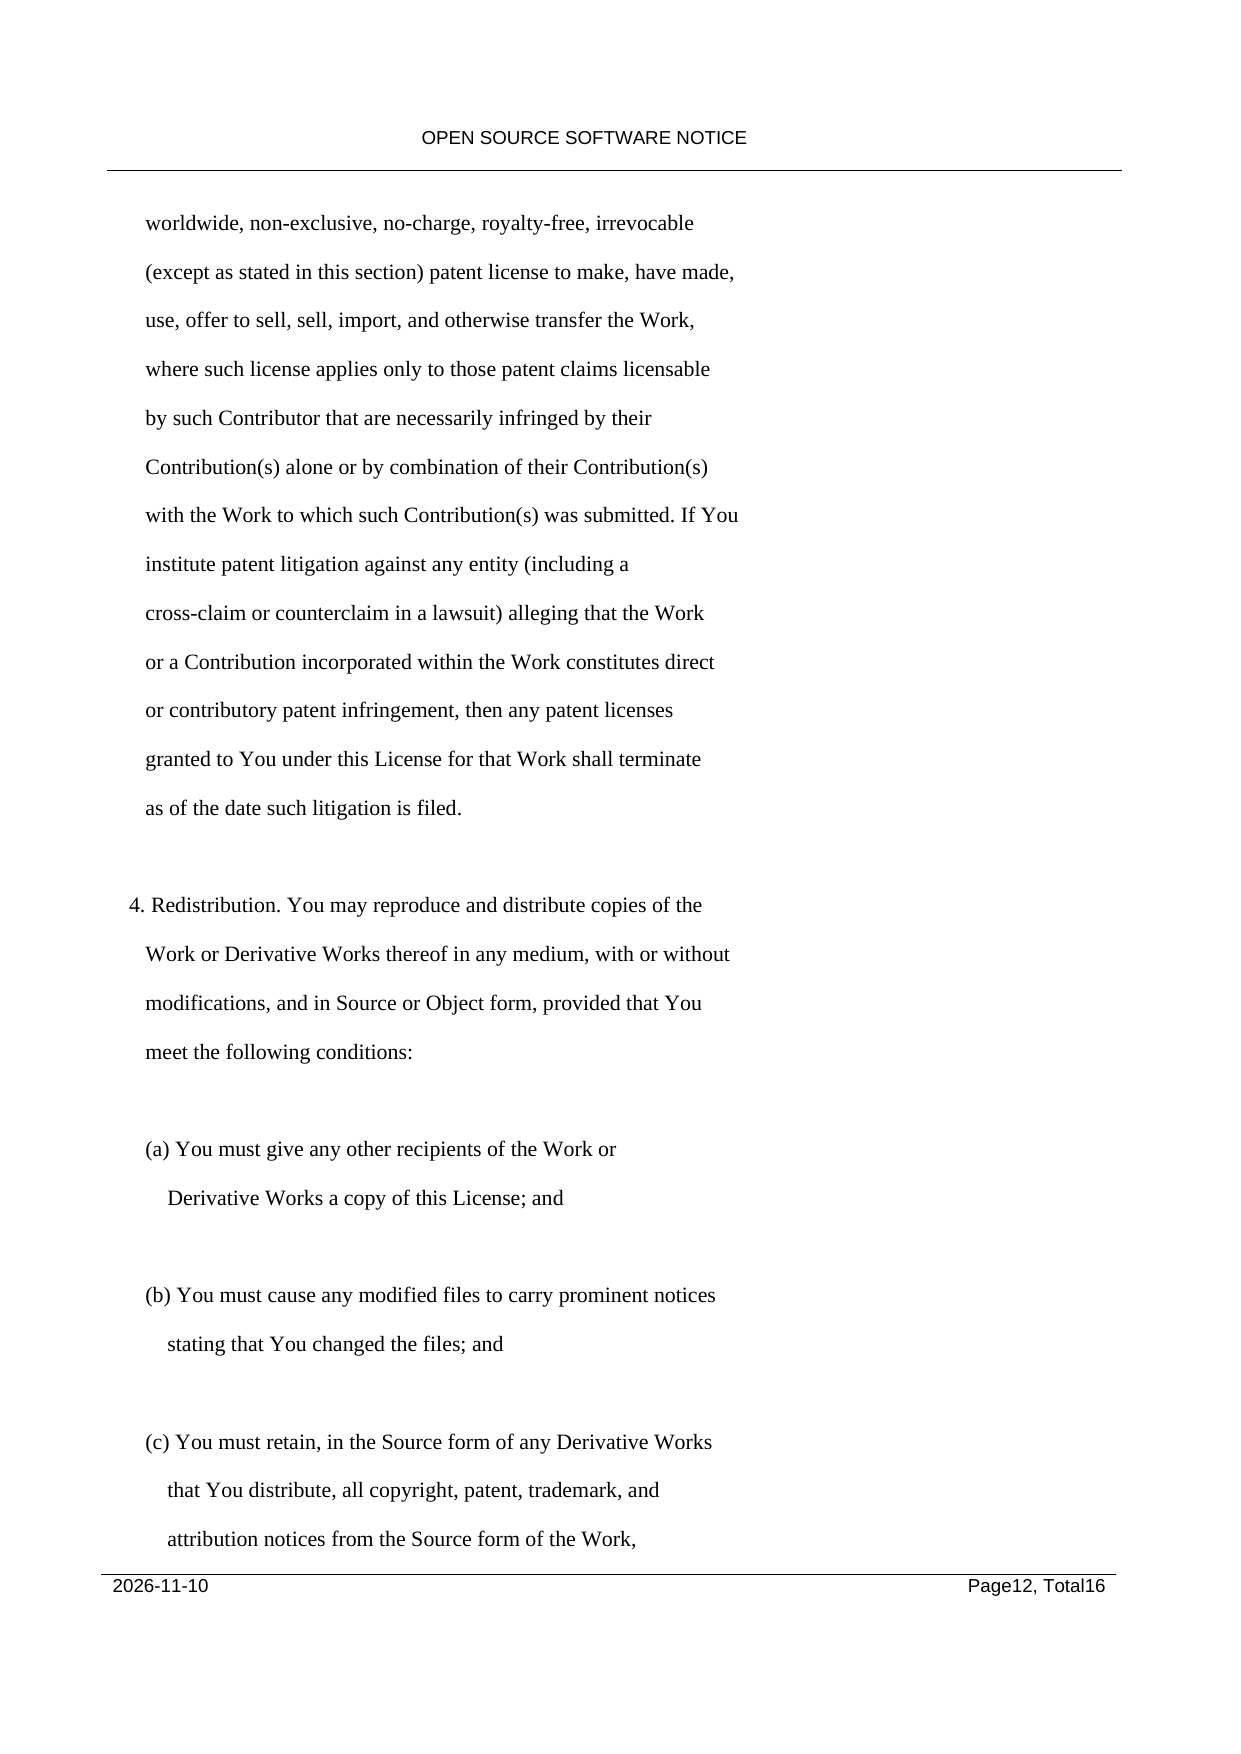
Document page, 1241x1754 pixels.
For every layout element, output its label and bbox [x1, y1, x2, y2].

text [112, 206, 1128, 1555]
